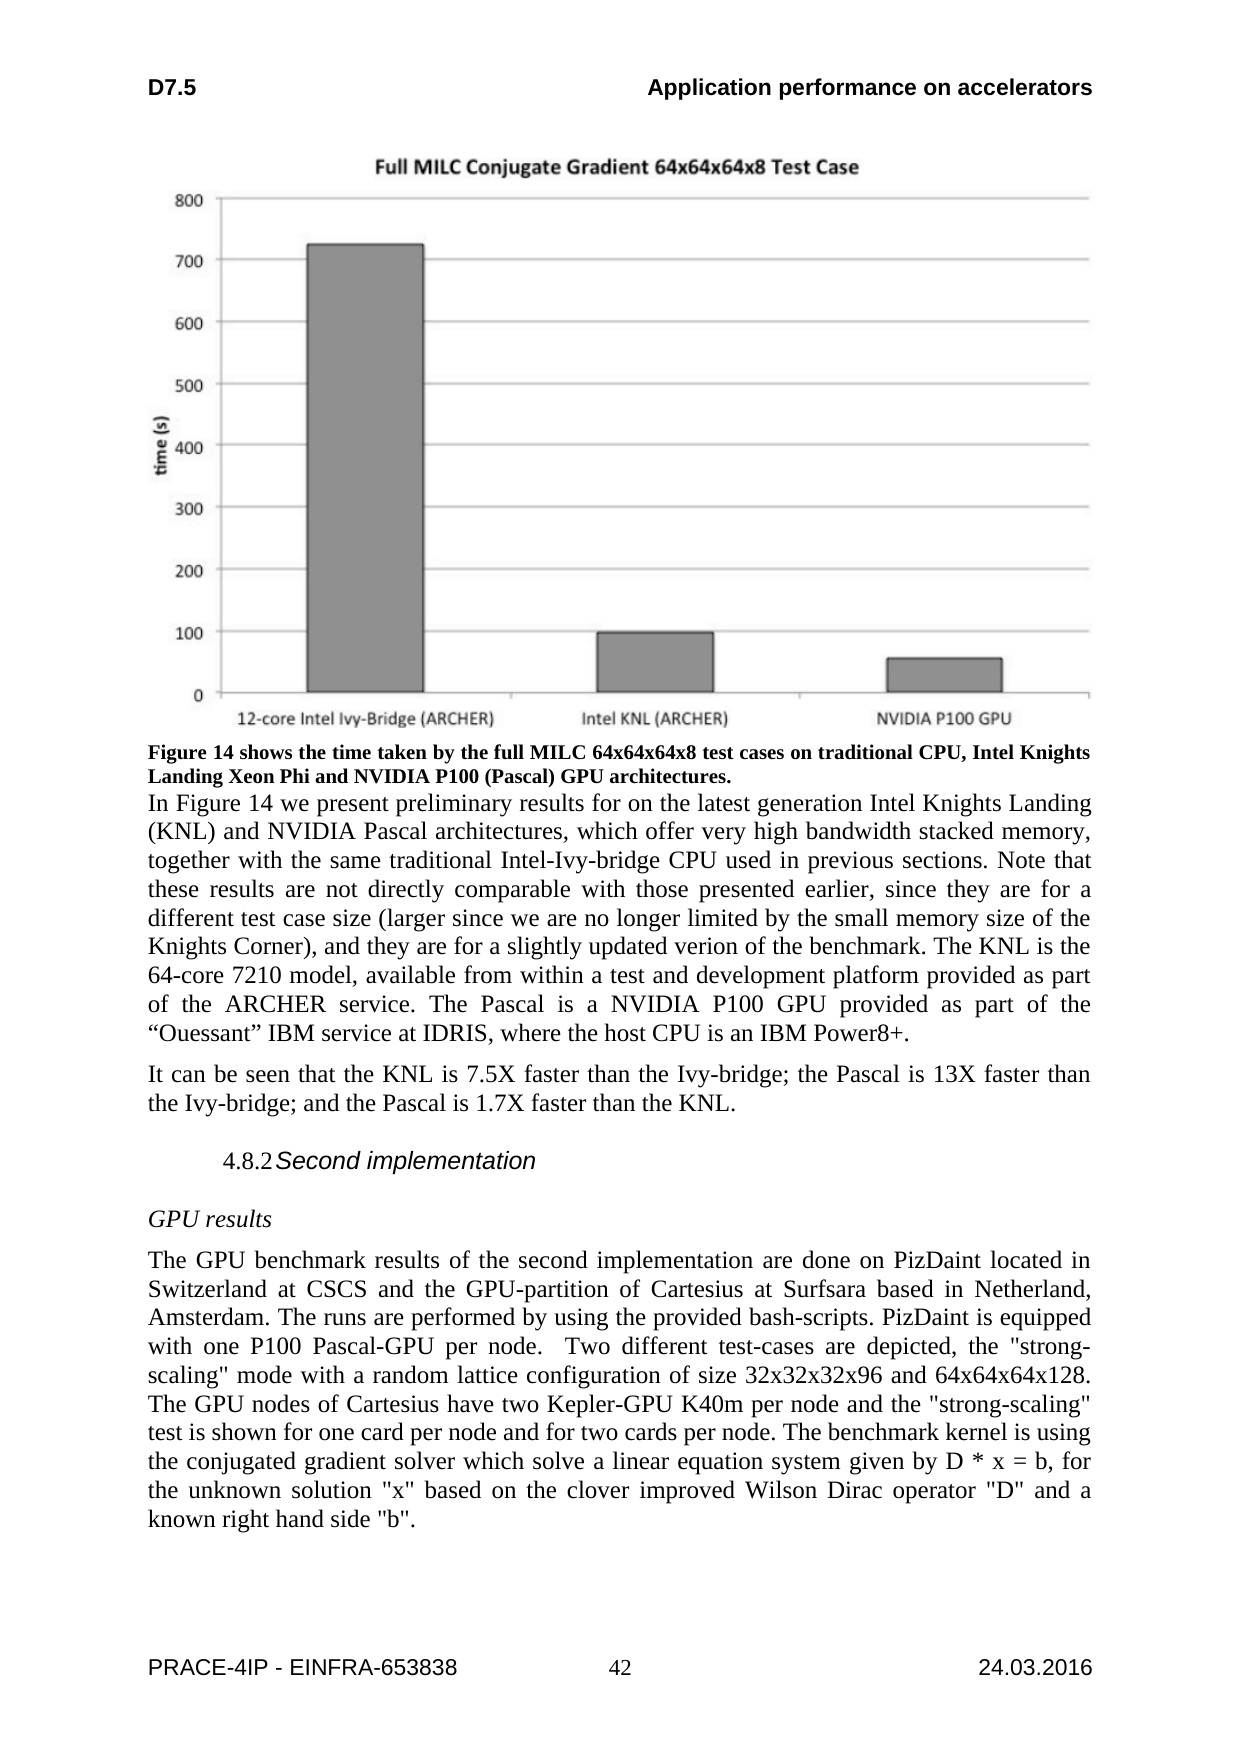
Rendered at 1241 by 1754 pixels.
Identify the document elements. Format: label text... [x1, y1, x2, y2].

text GPU results [148, 1204, 1092, 1232]
text The GPU benchmark results of the second implementation are done on PizDaint located in Switzerland at CSCS and the GPU-partition of Cartesius at Surfsara based in Netherland, Amsterdam. The runs are performed by using the provided bash-scripts. PizDaint is equipped with one P100 Pascal-GPU per node. Two different test-cases are depicted, the "strong-scaling" mode with a random lattice configuration of size 32x32x32x96 and 64x64x64x128. The GPU nodes of Cartesius have two Kepler-GPU K40m per node and the "strong-scaling" test is shown for one card per node and for two cards per node. The benchmark kernel is using the conjugated gradient solver which solve a linear equation system given by D * x = b, for the unknown solution "x" based on the clover improved Wilson Dirac operator "D" and a known right hand side "b". [148, 1245, 1092, 1532]
text It can be seen that the KNL is 7.5X faster than the Ivy-bridge; the Pascal is 13X faster than the Ivy-bridge; and the Pascal is 1.7X faster than the KNL. [148, 1059, 1092, 1116]
subtitle Second implementation [223, 1146, 1092, 1174]
text Figure 14 shows the time taken by the full MILC 64x64x64x8 test cases on traditional CPU, Intel Knights Landing Xeon Phi and NVIDIA P100 (Pascal) GPU architectures. [148, 739, 1092, 788]
text In Figure 14 we present preliminary results for on the latest generation Intel Knights Landing (KNL) and NVIDIA Pascal architectures, which offer very high bandwidth stacked memory, together with the same traditional Intel-Ivy-bridge CPU used in previous sections. Note that these results are not directly comparable with those presented earlier, since they are for a different test case size (larger since we are no longer limited by the small memory size of the Knights Corner), and they are for a slightly updated verion of the benchmark. The KNL is the 64-core 7210 model, available from within a test and development platform provided as part of the ARCHER service. The Pascal is a NVIDIA P100 GPU provided as part of the “Ouessant” IBM service at IDRIS, where the host CPU is an IBM Power8+. [148, 788, 1092, 1046]
